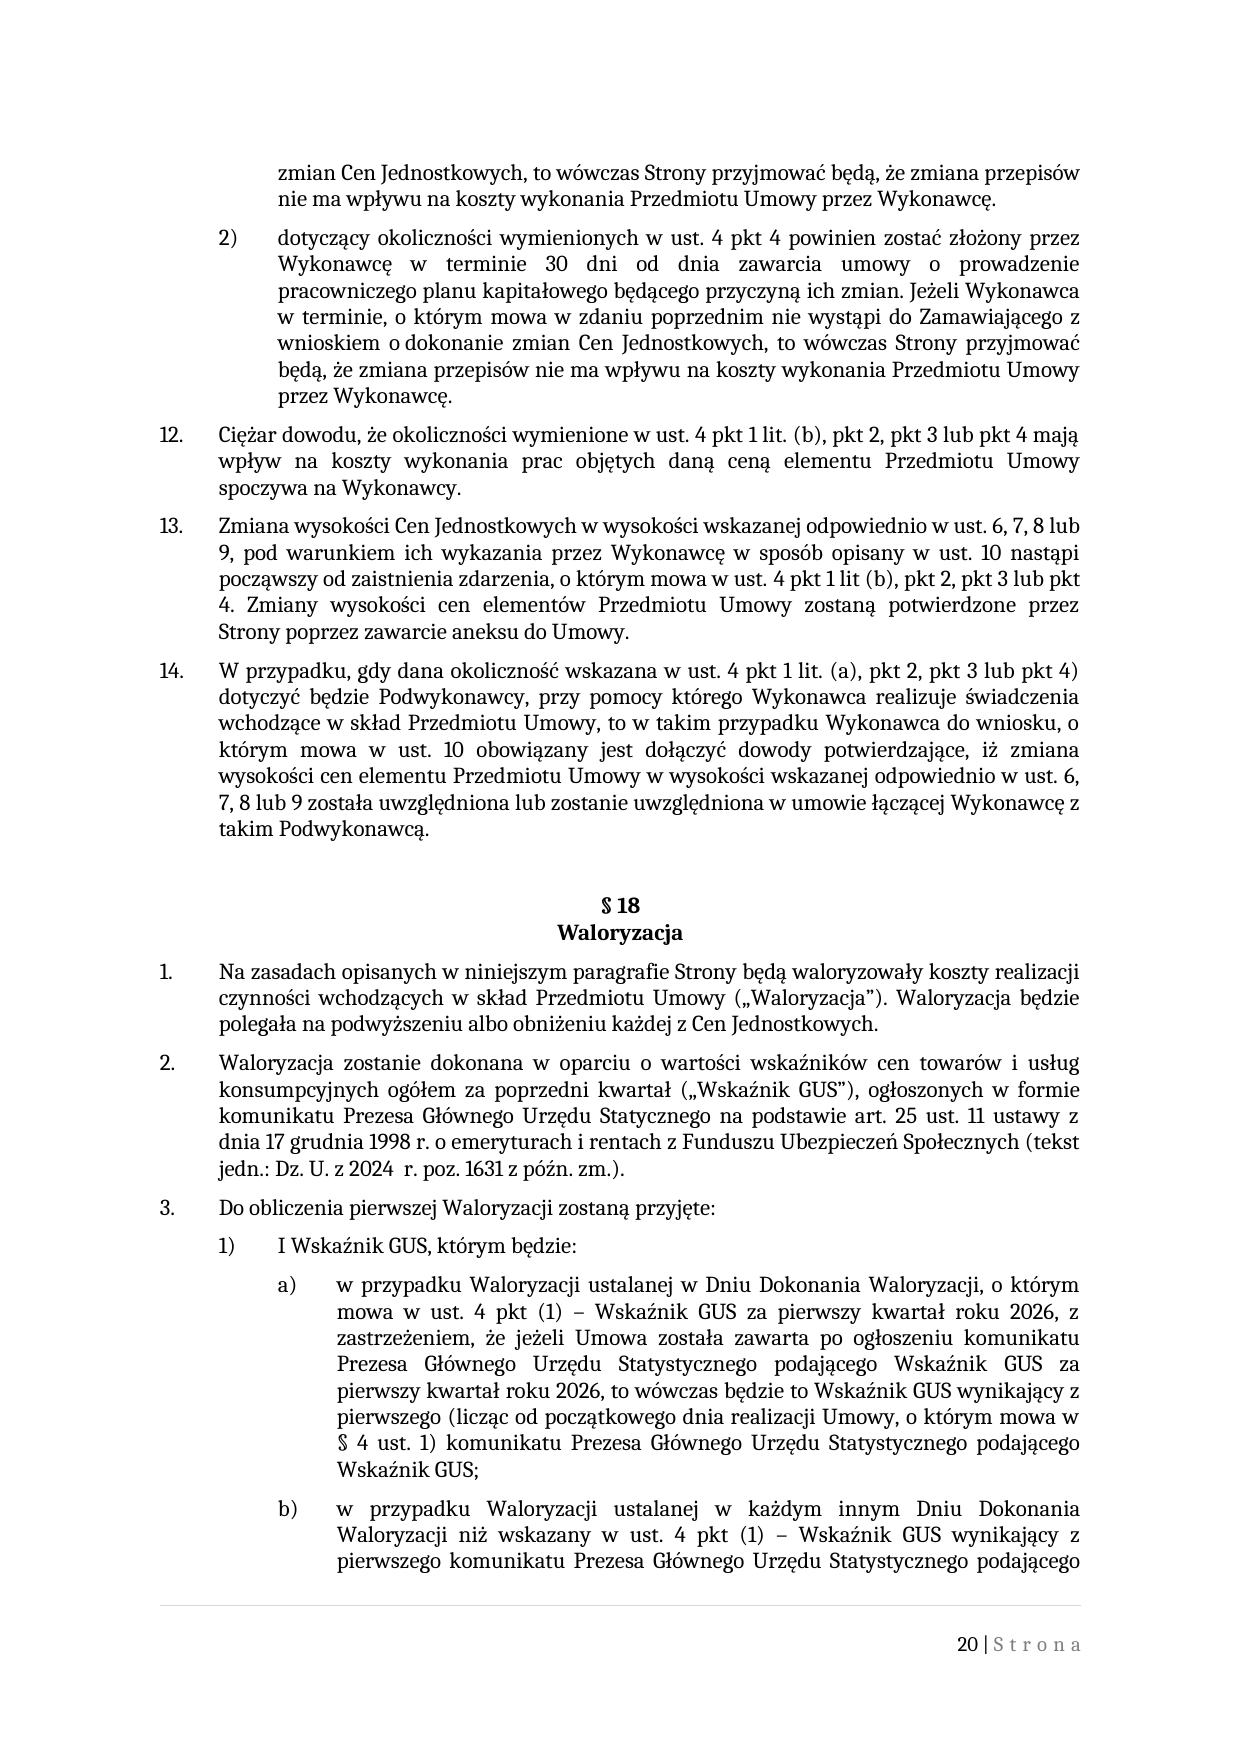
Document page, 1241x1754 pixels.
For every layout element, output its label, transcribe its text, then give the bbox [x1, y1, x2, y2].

list 14. W przypadku, gdy dana okoliczność wskazana w ust. 4 pkt 1 lit. (a), pkt 2, pkt 3 lub pkt 4) dotyczyć będzie Podwykonawcy, przy pomocy którego Wykonawca realizuje świadczenia wchodzące w skład Przedmiotu Umowy, to w takim przypadku Wykonawca do wniosku, o którym mowa w ust. 10 obowiązany jest dołączyć dowody potwierdzające, iż zmiana wysokości cen elementu Przedmiotu Umowy w wysokości wskazanej odpowiednio w ust. 6, 7, 8 lub 9 została uwzględniona lub zostanie uwzględniona w umowie łączącej Wykonawcę z takim Podwykonawcą. [159, 657, 1081, 842]
text a) w przypadku Waloryzacji ustalanej w Dniu Dokonania Waloryzacji, o którym mowa w ust. 4 pkt (1) – Wskaźnik GUS za pierwszy kwartał roku 2026, z zastrzeżeniem, że jeżeli Umowa została zawarta po ogłoszeniu komunikatu Prezesa Głównego Urzędu Statystycznego podającego Wskaźnik GUS za pierwszy kwartał roku 2026, to wówczas będzie to Wskaźnik GUS wynikający z pierwszego (licząc od początkowego dnia realizacji Umowy, o którym mowa w § 4 ust. 1) komunikatu Prezesa Głównego Urzędu Statystycznego podającego Wskaźnik GUS; [278, 1272, 1081, 1483]
text § 18 Waloryzacja [159, 893, 1081, 946]
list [218, 159, 1081, 212]
list 2) dotyczący okoliczności wymienionych w ust. 4 pkt 4 powinien zostać złożony przez Wykonawcę w terminie 30 dni od dnia zawarcia umowy o prowadzenie pracowniczego planu kapitałowego będącego przyczyną ich zmian. Jeżeli Wykonawca w terminie, o którym mowa w zdaniu poprzednim nie wystąpi do Zamawiającego z wnioskiem o dokonanie zmian Cen Jednostkowych, to wówczas Strony przyjmować będą, że zmiana przepisów nie ma wpływu na koszty wykonania Przedmiotu Umowy przez Wykonawcę. [218, 225, 1081, 409]
text 2. Waloryzacja zostanie dokonana w oparciu o wartości wskaźników cen towarów i usług konsumpcyjnych ogółem za poprzedni kwartał („Wskaźnik GUS”), ogłoszonych w formie komunikatu Prezesa Głównego Urzędu Statycznego na podstawie art. 25 ust. 11 ustawy z dnia 17 grudnia 1998 r. o emeryturach i rentach z Funduszu Ubezpieczeń Społecznych (tekst jedn.: Dz. U. z 2024 r. poz. 1631 z późn. zm.). [159, 1050, 1081, 1182]
text 1) I Wskaźnik GUS, którym będzie: [218, 1233, 1081, 1259]
text 3. Do obliczenia pierwszej Waloryzacji zostaną przyjęte: [159, 1194, 1081, 1221]
list 13. Zmiana wysokości Cen Jednostkowych w wysokości wskazanej odpowiednio w ust. 6, 7, 8 lub 9, pod warunkiem ich wykazania przez Wykonawcę w sposób opisany w ust. 10 nastąpi począwszy od zaistnienia zdarzenia, o którym mowa w ust. 4 pkt 1 lit (b), pkt 2, pkt 3 lub pkt 4. Zmiany wysokości cen elementów Przedmiotu Umowy zostaną potwierdzone przez Strony poprzez zawarcie aneksu do Umowy. [159, 513, 1081, 645]
list 12. Ciężar dowodu, że okoliczności wymienione w ust. 4 pkt 1 lit. (b), pkt 2, pkt 3 lub pkt 4 mają wpływ na koszty wykonania prac objętych daną ceną elementu Przedmiotu Umowy spoczywa na Wykonawcy. [159, 422, 1081, 501]
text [278, 1495, 1081, 1574]
text 1. Na zasadach opisanych w niniejszym paragrafie Strony będą waloryzowały koszty realizacji czynności wchodzących w skład Przedmiotu Umowy („Waloryzacja”). Waloryzacja będzie polegała na podwyższeniu albo obniżeniu każdej z Cen Jednostkowych. [159, 958, 1081, 1038]
